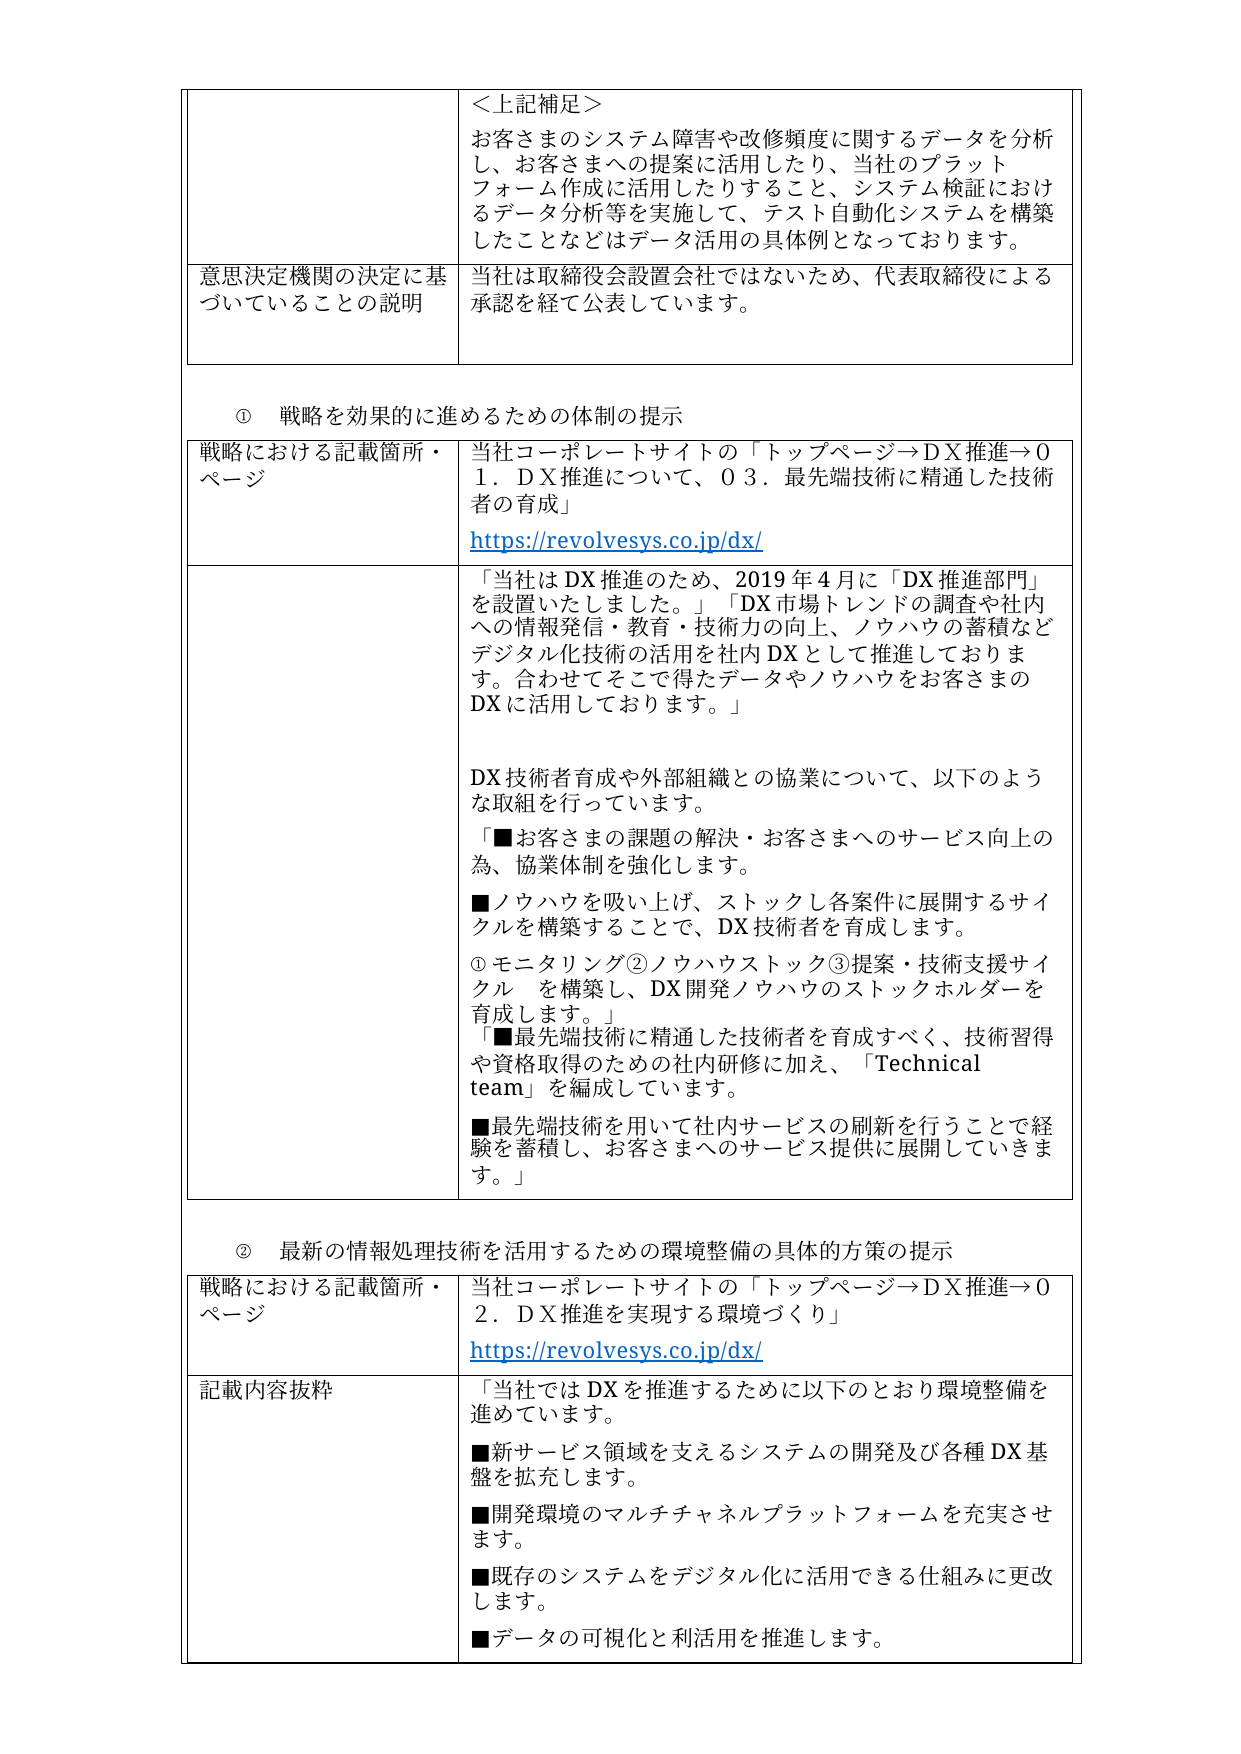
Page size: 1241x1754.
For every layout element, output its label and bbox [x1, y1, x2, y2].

table_cell [182, 90, 1081, 1663]
